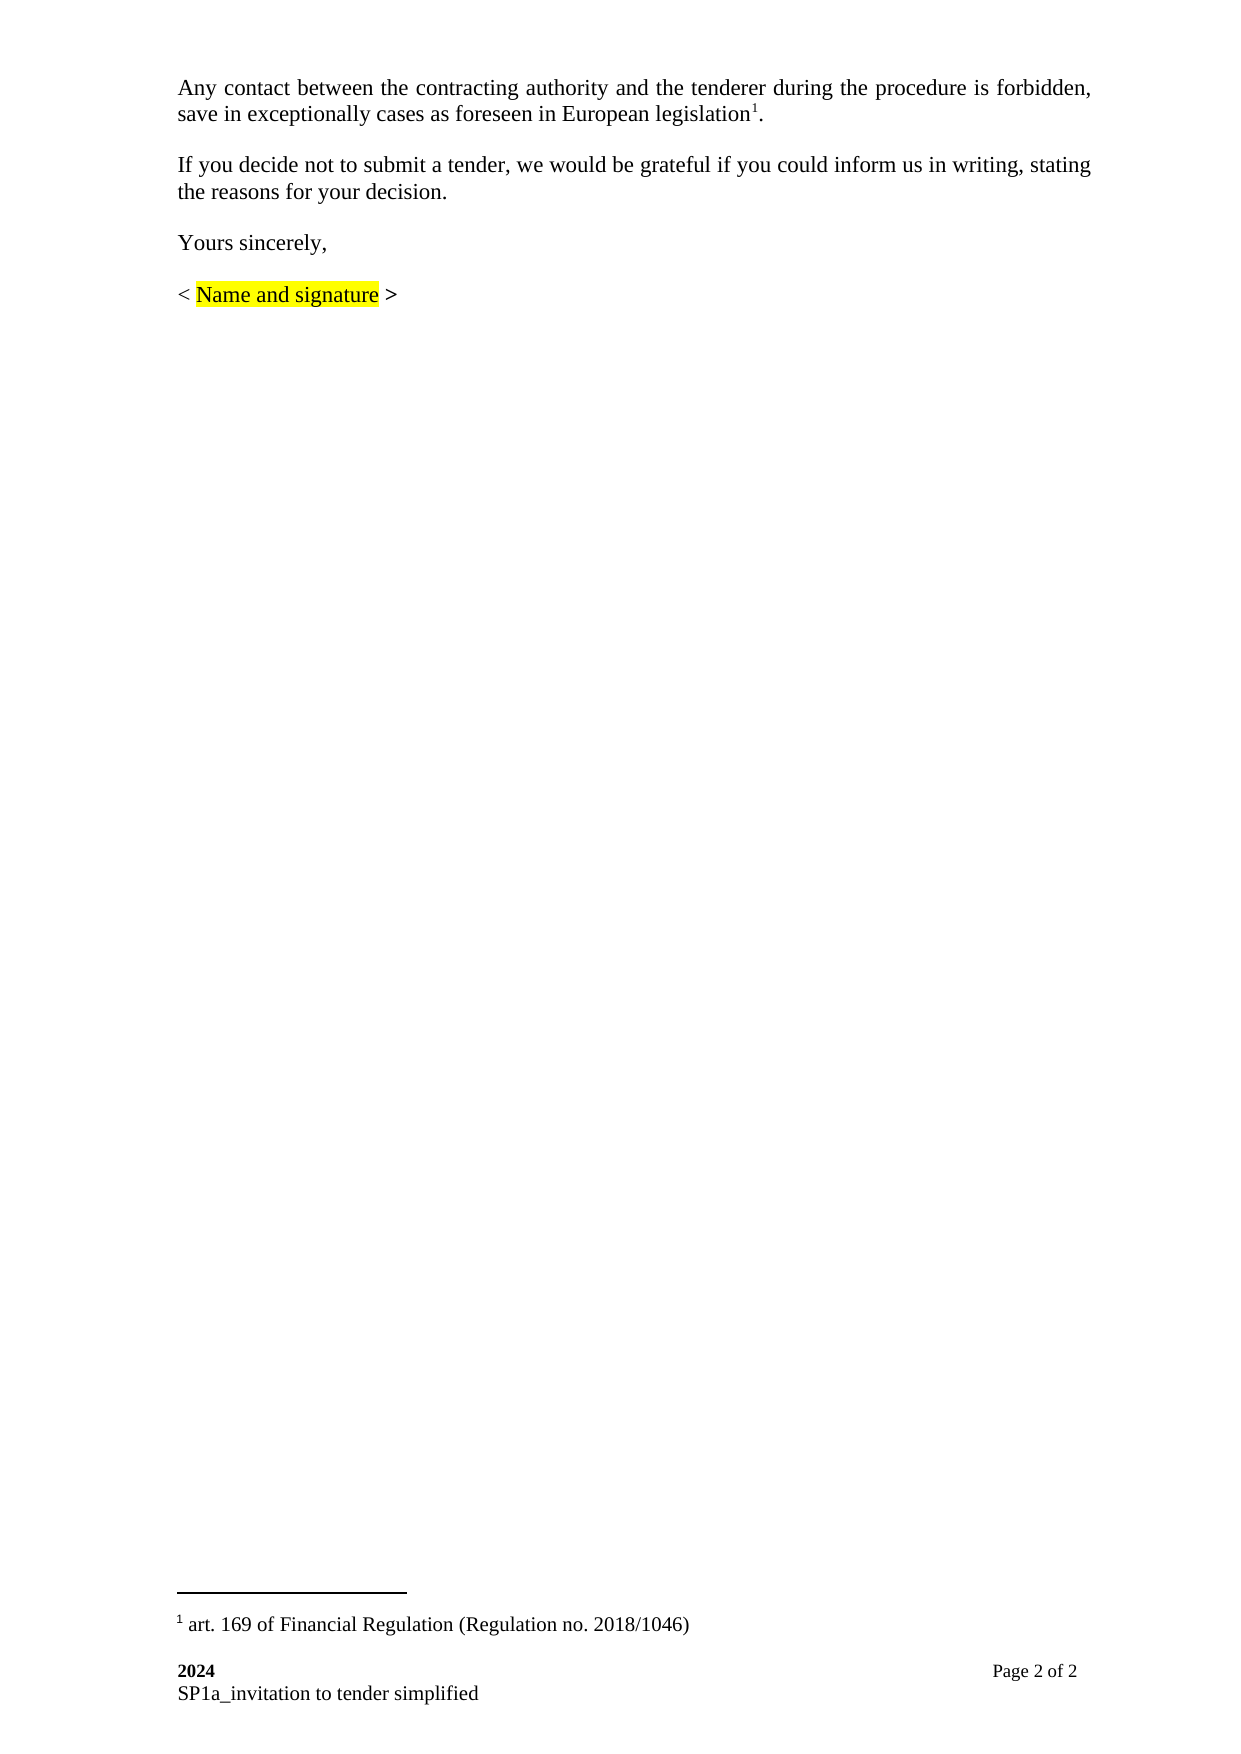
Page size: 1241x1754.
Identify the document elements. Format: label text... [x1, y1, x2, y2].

text Any contact between the contracting authority and the tenderer during the procedure is forbidden, save in exceptionally cases as foreseen in European legislation. [177, 74, 1092, 127]
text Yours sincerely, [177, 229, 1092, 256]
text If you decide not to submit a tender, we would be grateful if you could inform us in writing, stating the reasons for your decision. [177, 152, 1092, 204]
text < Name and signature > [379, 281, 1092, 307]
